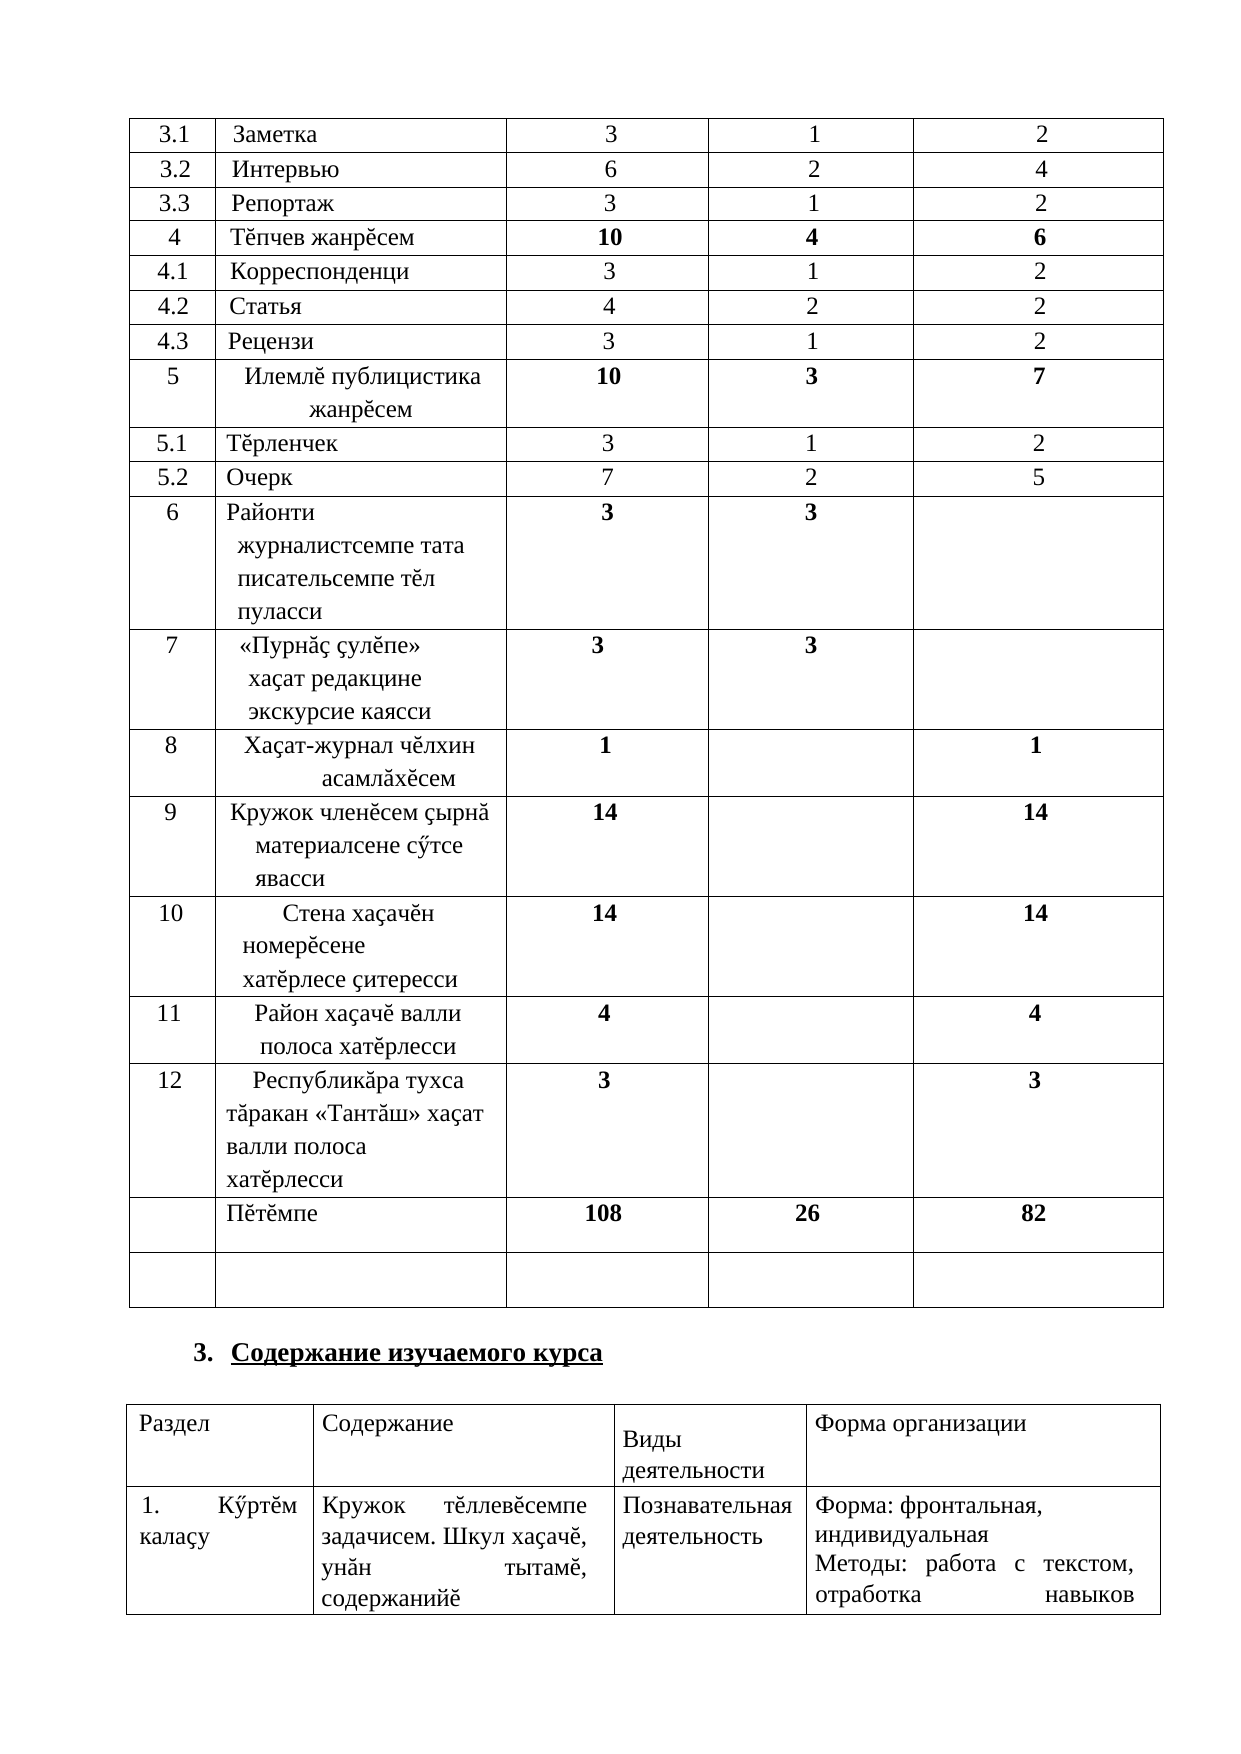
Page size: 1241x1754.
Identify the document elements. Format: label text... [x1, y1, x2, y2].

list Содержание изучаемого курса [193, 1336, 1152, 1367]
table_cell 6 [507, 153, 708, 186]
table_cell 3.1 [130, 119, 215, 152]
table_cell Тĕпчев жанрĕсем [216, 221, 506, 255]
table_cell 7 [914, 360, 1163, 426]
table_cell 82 [914, 1198, 1163, 1252]
table_cell 4 [507, 997, 708, 1063]
table_cell Репортаж [216, 188, 506, 220]
table_cell [216, 1253, 506, 1307]
table_cell Кружок членĕсем ҫырнă материалсене сӳтсе явасси [216, 797, 506, 896]
table_cell 3 [709, 360, 913, 426]
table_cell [807, 1487, 1160, 1614]
table_cell Статья [216, 291, 506, 324]
table_cell 2 [709, 462, 913, 496]
table_cell 7 [130, 630, 215, 729]
table_cell 14 [507, 897, 708, 996]
table_cell 3 [507, 188, 708, 220]
table_cell [709, 997, 913, 1063]
table_cell Республикăра тухса тăракан «Тантăш» хаҫат валли полоса хатĕрлесси [216, 1064, 506, 1196]
table_cell 4 [130, 221, 215, 255]
table_cell 6 [130, 497, 215, 629]
table_cell 6 [914, 221, 1163, 255]
table_cell 10 [130, 897, 215, 996]
table_cell 5 [130, 360, 215, 426]
table_cell [709, 797, 913, 896]
table_cell 5.1 [130, 428, 215, 461]
table_cell 4.2 [130, 291, 215, 324]
table_cell [709, 1064, 913, 1196]
table_cell 2 [914, 291, 1163, 324]
table_cell Тĕрленчек [216, 428, 506, 461]
table_cell 1 [709, 256, 913, 290]
table_cell 3 [914, 1064, 1163, 1196]
table_cell «Пурнăҫ ҫулĕпе» хаҫат редакцине экскурсие каясси [216, 630, 506, 729]
table_header Виды деятельности [615, 1405, 806, 1486]
table_cell 2 [709, 291, 913, 324]
table_cell Интервью [216, 153, 506, 186]
table_header Содержание [314, 1405, 614, 1486]
table_cell 8 [130, 730, 215, 796]
table_cell 1 [507, 730, 708, 796]
table_cell Район хаҫачĕ валли полоса хатĕрлесси [216, 997, 506, 1063]
table_cell 5.2 [130, 462, 215, 496]
table_cell Корреспонденци [216, 256, 506, 290]
table_cell 7 [507, 462, 708, 496]
table_cell 4 [914, 997, 1163, 1063]
table_cell 4 [709, 221, 913, 255]
table_cell 4 [914, 153, 1163, 186]
table_cell 3 [507, 256, 708, 290]
table_cell 11 [130, 997, 215, 1063]
table_cell 3 [507, 119, 708, 152]
table_cell 1 [709, 428, 913, 461]
table_cell Рецензи [216, 325, 506, 359]
table_cell Пĕтĕмпе [216, 1198, 506, 1252]
table_cell 14 [914, 797, 1163, 896]
table_cell 3.2 [130, 153, 215, 186]
table_cell 10 [507, 221, 708, 255]
table_cell 3 [507, 1064, 708, 1196]
table_cell 3 [507, 325, 708, 359]
table_cell [507, 1253, 708, 1307]
table_cell [914, 1253, 1163, 1307]
table_cell 9 [130, 797, 215, 896]
table_header Раздел [127, 1405, 313, 1486]
table_cell Хаҫат-журнал чĕлхин асамлăхĕсем [216, 730, 506, 796]
table_cell 3 [507, 497, 708, 629]
table_cell 2 [914, 256, 1163, 290]
table_cell 108 [507, 1198, 708, 1252]
table_cell [709, 897, 913, 996]
table_cell 3 [709, 497, 913, 629]
table_header Форма организации [807, 1405, 1160, 1486]
table_cell 3 [709, 630, 913, 729]
table_cell [709, 730, 913, 796]
table_cell 26 [709, 1198, 913, 1252]
table_cell 5 [914, 462, 1163, 496]
table_cell Стена хаҫачĕн номерĕсене хатĕрлесе ҫитересси [216, 897, 506, 996]
table_cell Кружок тĕллевĕсемпе задачисем. Шкул хаҫачĕ, унăн тытамĕ, содержанийĕ [314, 1487, 614, 1614]
table_cell Заметка [216, 119, 506, 152]
table_cell 1 [709, 188, 913, 220]
table_cell 1 [709, 325, 913, 359]
table_cell 3.3 [130, 188, 215, 220]
table_cell 10 [507, 360, 708, 426]
table_cell 1. Кӳртĕм калаҫу [127, 1487, 313, 1614]
table_cell 2 [914, 428, 1163, 461]
table_cell 1 [709, 119, 913, 152]
table_cell [914, 630, 1163, 729]
table_cell [130, 1198, 215, 1252]
table_cell 1 [914, 730, 1163, 796]
table_cell [130, 1253, 215, 1307]
table_cell 14 [914, 897, 1163, 996]
table_cell 4.3 [130, 325, 215, 359]
table_cell 2 [914, 188, 1163, 220]
table_cell 2 [914, 325, 1163, 359]
table_cell 4.1 [130, 256, 215, 290]
table_cell 3 [507, 428, 708, 461]
table_cell 14 [507, 797, 708, 896]
table_cell 12 [130, 1064, 215, 1196]
table_cell [709, 1253, 913, 1307]
table_cell Илемлĕ публицистика жанрĕсем [216, 360, 506, 426]
table_cell 2 [709, 153, 913, 186]
table_cell 2 [914, 119, 1163, 152]
table_cell 3 [507, 630, 708, 729]
table_cell Очерк [216, 462, 506, 496]
table_cell 4 [507, 291, 708, 324]
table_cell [615, 1487, 806, 1614]
table_cell Районти журналистсемпе тата писательсемпе тĕл пуласси [216, 497, 506, 629]
table_cell [914, 497, 1163, 629]
